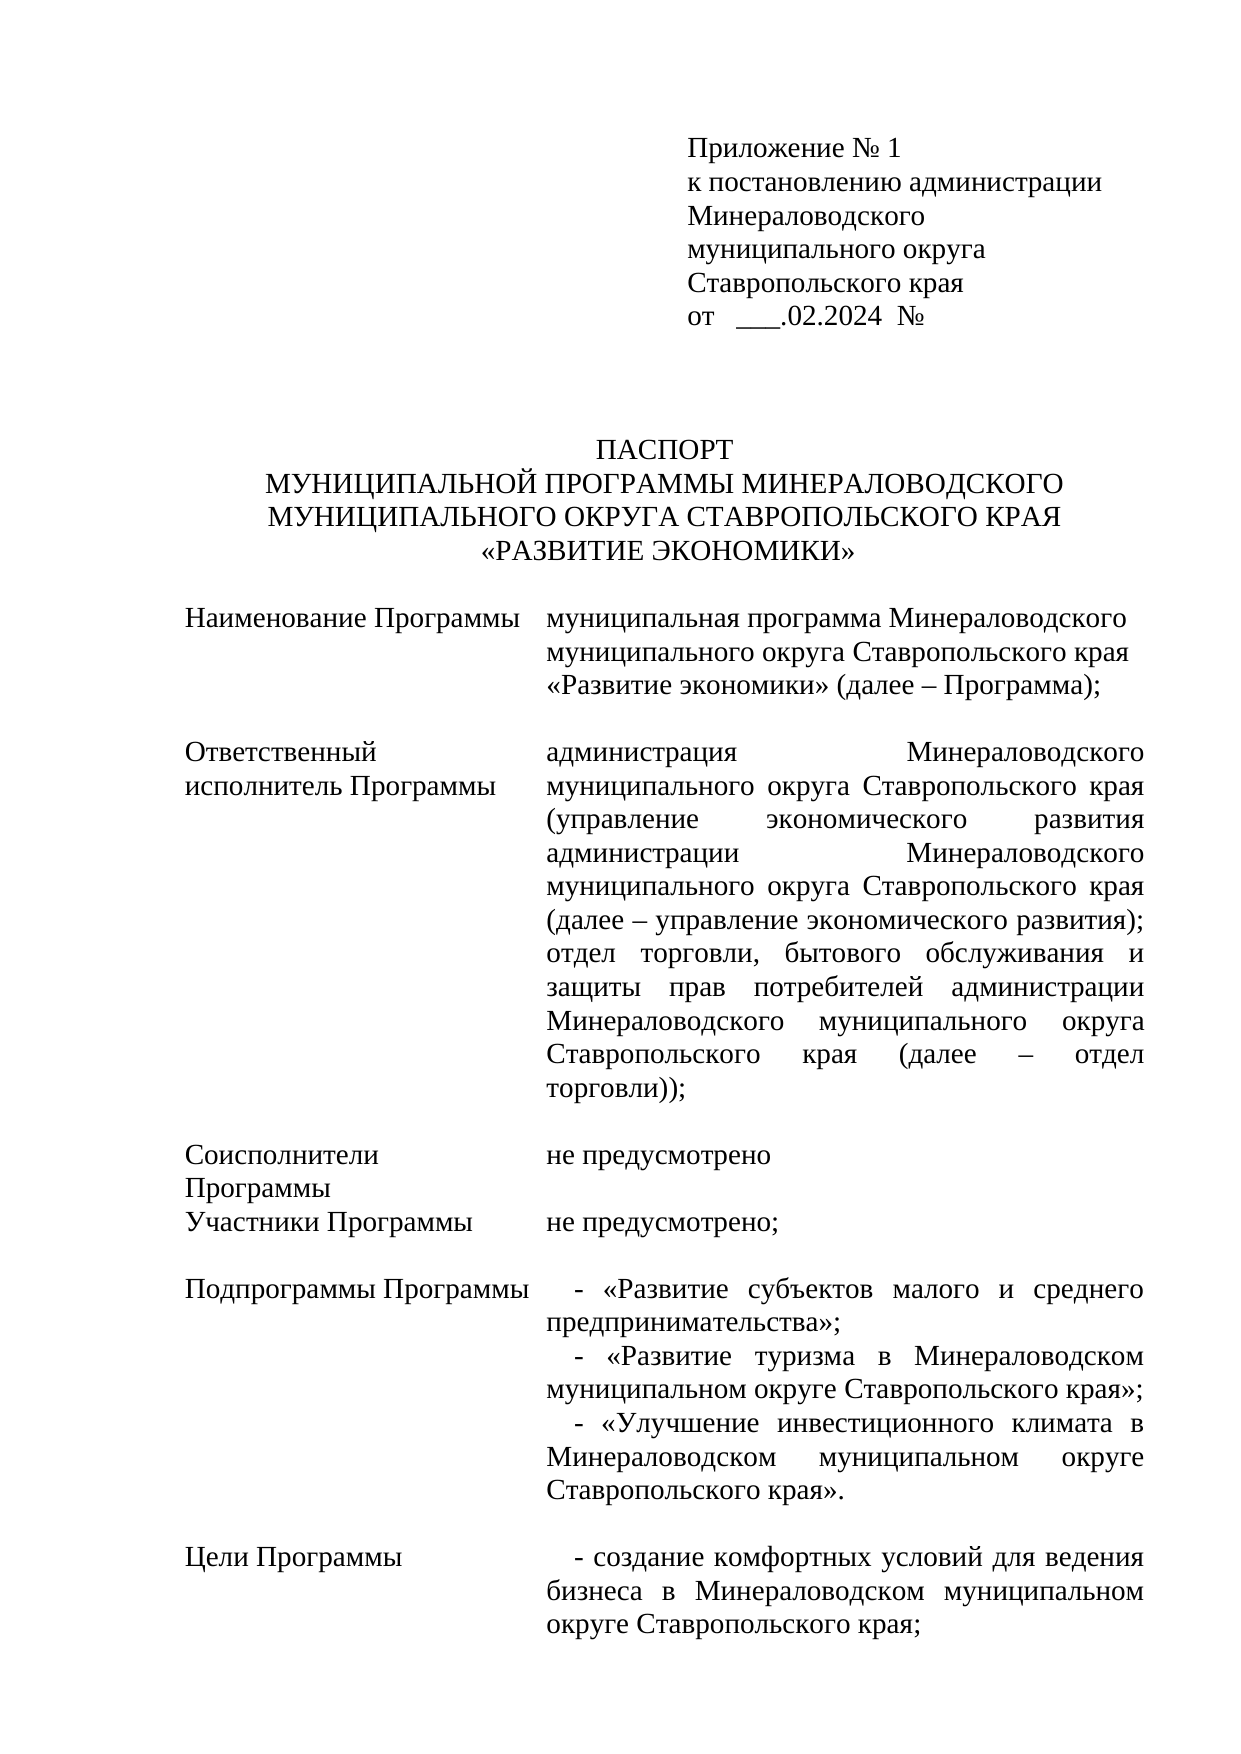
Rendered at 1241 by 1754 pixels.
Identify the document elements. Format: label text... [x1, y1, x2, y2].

table_cell Ответственный исполнитель Программы [177, 734, 539, 1137]
table_cell администрация Минераловодского муниципального округа Ставропольского края (управление экономического развития администрации Минераловодского муниципального округа Ставропольского края (далее – управление экономического развития); отдел торговли, бытового обслуживания и защиты прав потребителей администрации Минераловодского муниципального округа Ставропольского края (далее – отдел торговли)); [539, 734, 1152, 1137]
table_cell - «Развитие субъектов малого и среднего предпринимательства»; - «Развитие туризма в Минераловодском муниципальном округе Ставропольского края»; - «Улучшение инвестиционного климата в Минераловодском муниципальном округе Ставропольского края». [539, 1271, 1152, 1539]
table_cell Подпрограммы Программы [177, 1271, 539, 1539]
table_header Наименование Программы [177, 600, 539, 734]
table_cell Соисполнители Программы [177, 1137, 539, 1204]
table_cell Цели Программы [177, 1539, 539, 1640]
table_header муниципальная программа Минераловодского муниципального округа Ставропольского края «Развитие экономики» (далее – Программа); [539, 600, 1152, 734]
table_cell не предусмотрено; [539, 1204, 1152, 1271]
text ПАСПОРТ [177, 432, 1152, 466]
table_header Приложение № 1 к постановлению администрации Минераловодского муниципального округа Ставропольского края от ___.02.2024 № [676, 131, 1152, 332]
text МУНИЦИПАЛЬНОЙ ПРОГРАММЫ МИНЕРАЛОВОДСКОГО МУНИЦИПАЛЬНОГО ОКРУГА СТАВРОПОЛЬСКОГО КРАЯ [177, 466, 1152, 533]
table_cell не предусмотрено [539, 1137, 1152, 1204]
text «РАЗВИТИЕ ЭКОНОМИКИ» [177, 533, 1152, 567]
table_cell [539, 1539, 1152, 1640]
table_cell Участники Программы [177, 1204, 539, 1271]
